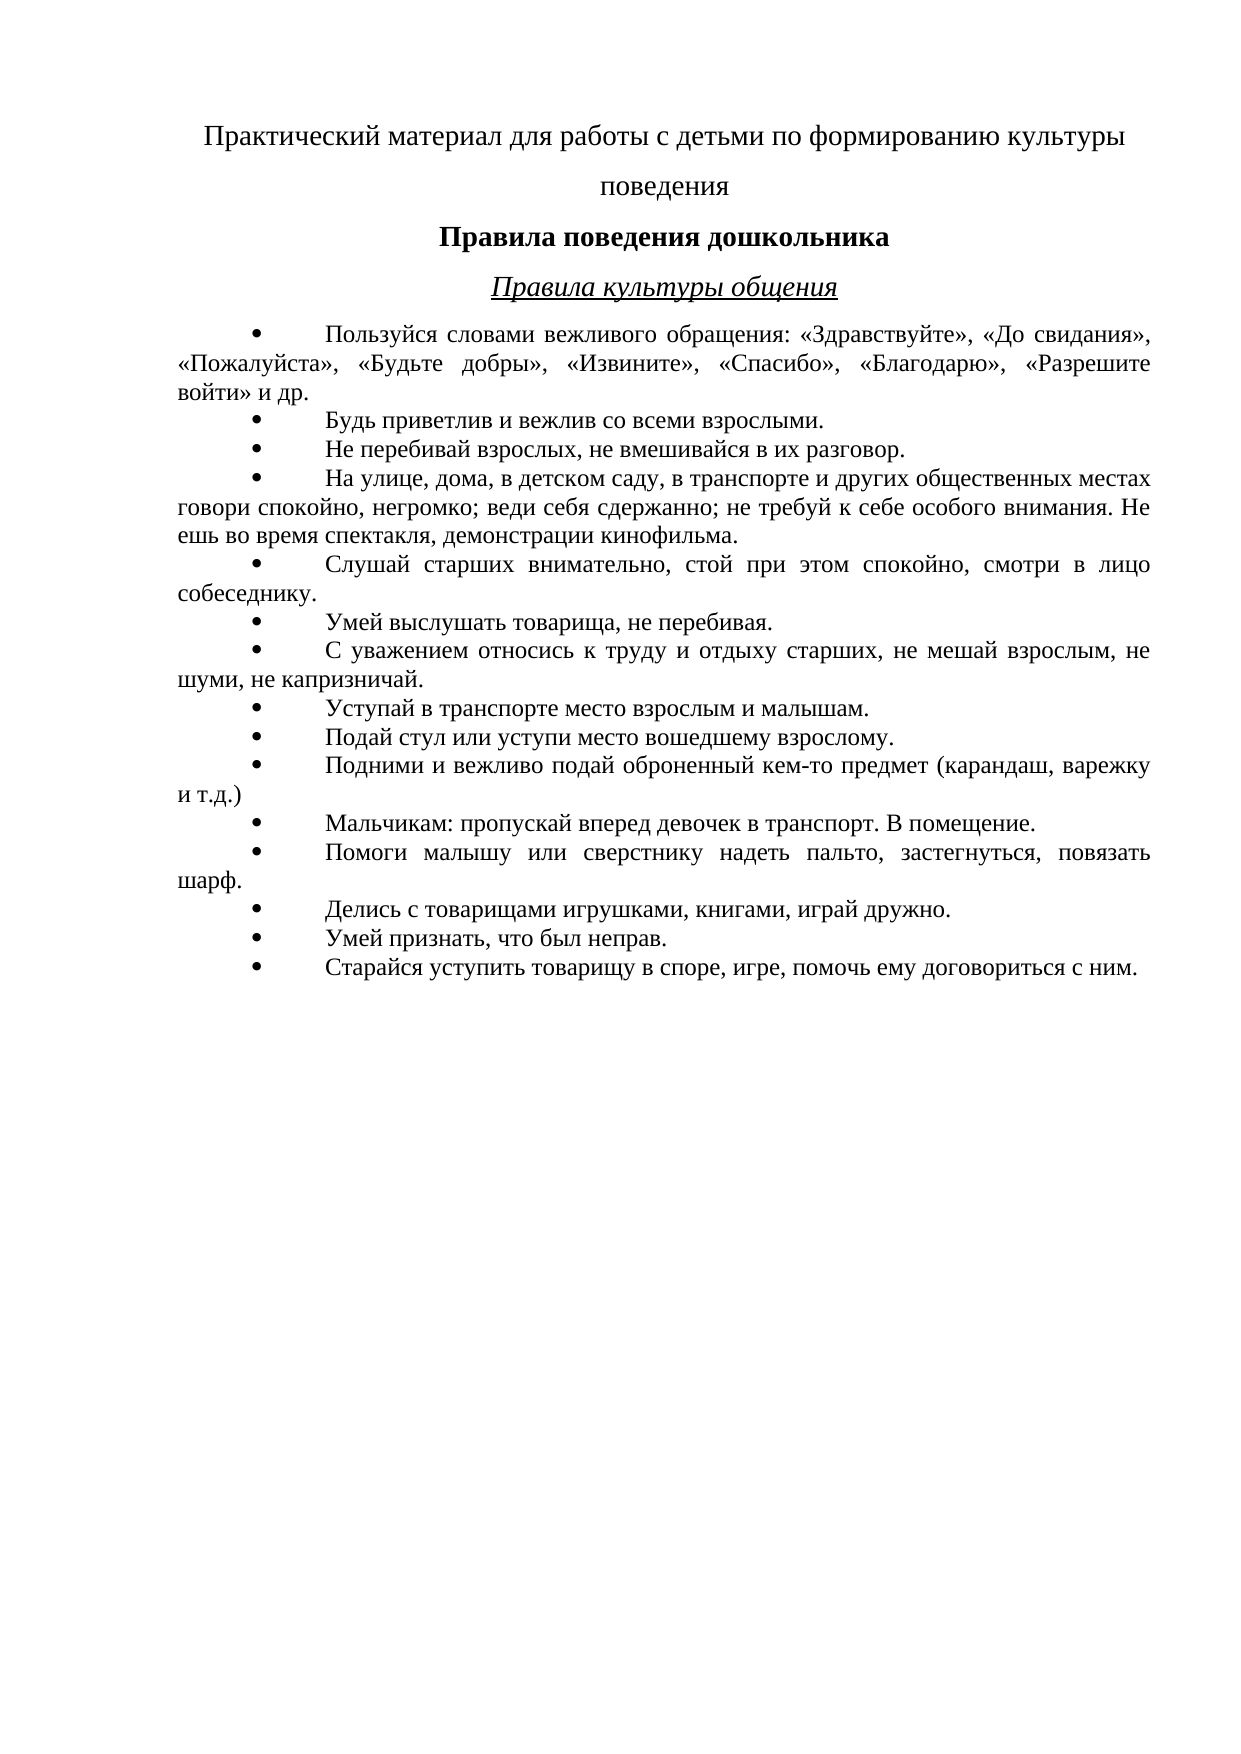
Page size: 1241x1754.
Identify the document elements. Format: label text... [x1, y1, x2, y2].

list Умей признать, что был неправ. [177, 923, 1152, 952]
list Мальчикам: пропускай вперед девочек в транспорт. В помещение. [177, 808, 1152, 837]
list Уступай в транспорте место взрослым и малышам. [177, 693, 1152, 722]
list Пользуйся словами вежливого обращения: «Здравствуйте», «До свидания», «Пожалуйста», «Будьте добры», «Извините», «Спасибо», «Благодарю», «Разрешите войти» и др. [177, 319, 1152, 406]
text Правила поведения дошкольника [177, 219, 1152, 252]
list Делись с товарищами игрушками, книгами, играй дружно. [177, 894, 1152, 923]
list Помоги малышу или сверстнику надеть пальто, застегнуться, повязать шарф. [177, 837, 1152, 894]
list С уважением относись к труду и отдыху старших, не мешай взрослым, не шуми, не капризничай. [177, 636, 1152, 693]
list Будь приветлив и вежлив со всеми взрослыми. [177, 406, 1152, 434]
list На улице, дома, в детском саду, в транспорте и других общественных местах говори спокойно, негромко; веди себя сдержанно; не требуй к себе особого внимания. Не ешь во время спектакля, демонстрации кинофильма. [177, 463, 1152, 549]
list Старайся уступить товарищу в споре, игре, помочь ему договориться с ним. [177, 952, 1152, 981]
list Подай стул или уступи место вошедшему взрослому. [177, 722, 1152, 751]
list Подними и вежливо подай оброненный кем-то предмет (карандаш, варежку и т.д.) [177, 751, 1152, 808]
text Правила культуры общения [177, 269, 1152, 303]
list Умей выслушать товарища, не перебивая. [177, 607, 1152, 636]
list Слушай старших внимательно, стой при этом спокойно, смотри в лицо собеседнику. [177, 549, 1152, 607]
list Не перебивай взрослых, не вмешивайся в их разговор. [177, 434, 1152, 463]
text Практический материал для работы с детьми по формированию культуры поведения [177, 118, 1152, 202]
